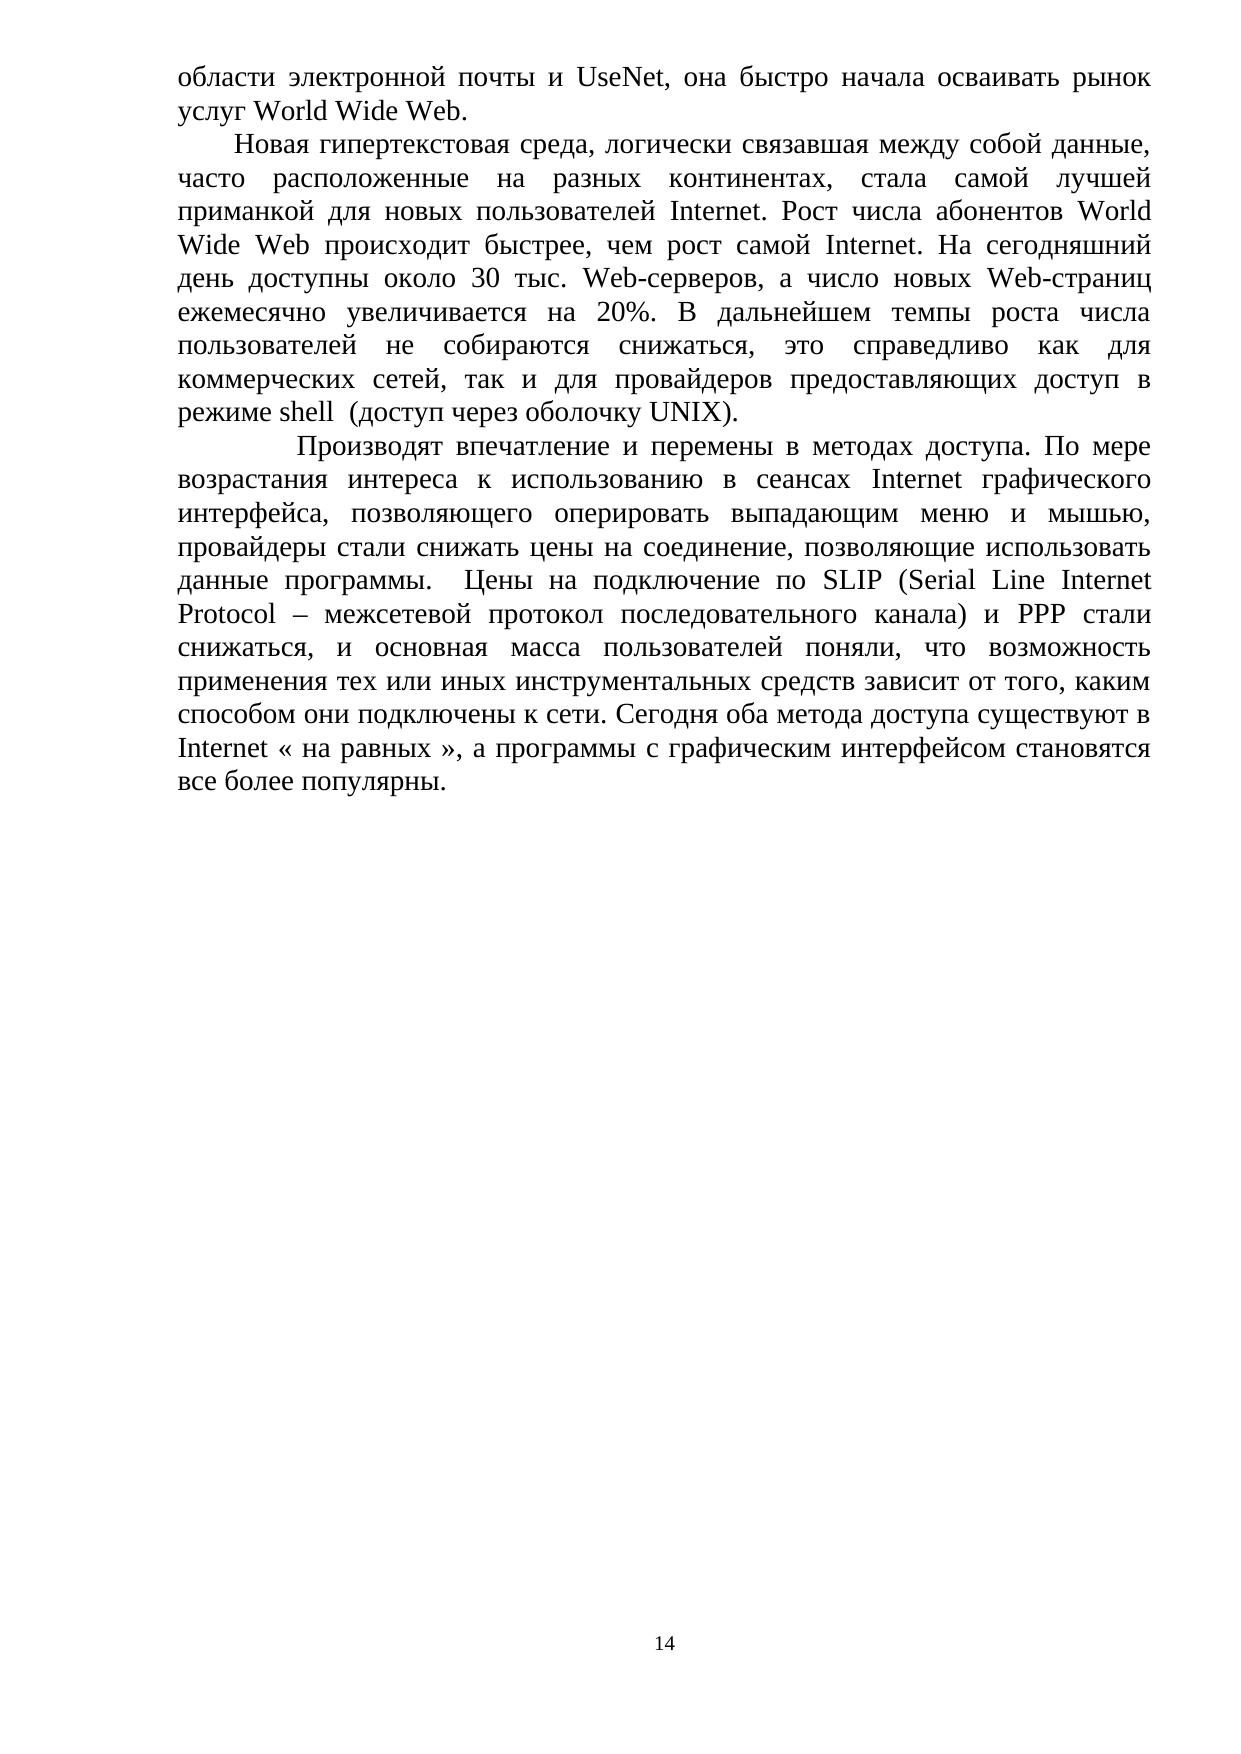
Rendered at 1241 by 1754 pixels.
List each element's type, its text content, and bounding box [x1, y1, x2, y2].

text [177, 59, 1152, 126]
text Производят впечатление и перемены в методах доступа. По мере возрастания интереса к использованию в сеансах Internet графического интерфейса, позволяющего оперировать выпадающим меню и мышью, провайдеры стали снижать цены на соединение, позволяющие использовать данные программы. Цены на подключение по SLIP (Serial Line Internet Protocol – межсетевой протокол последовательного канала) и PPP стали снижаться, и основная масса пользователей поняли, что возможность применения тех или иных инструментальных средств зависит от того, каким способом они подключены к сети. Сегодня оба метода доступа существуют в Internet « на равных », а программы с графическим интерфейсом становятся все более популярны. [177, 428, 1152, 797]
text Новая гипертекстовая среда, логически связавшая между собой данные, часто расположенные на разных континентах, стала самой лучшей приманкой для новых пользователей Internet. Рост числа абонентов World Wide Web происходит быстрее, чем рост самой Internet. На сегодняшний день доступны около 30 тыс. Web-серверов, а число новых Web-страниц ежемесячно увеличивается на 20%. В дальнейшем темпы роста числа пользователей не собираются снижаться, это справедливо как для коммерческих сетей, так и для провайдеров предоставляющих доступ в режиме shell (доступ через оболочку UNIX). [177, 126, 1152, 428]
